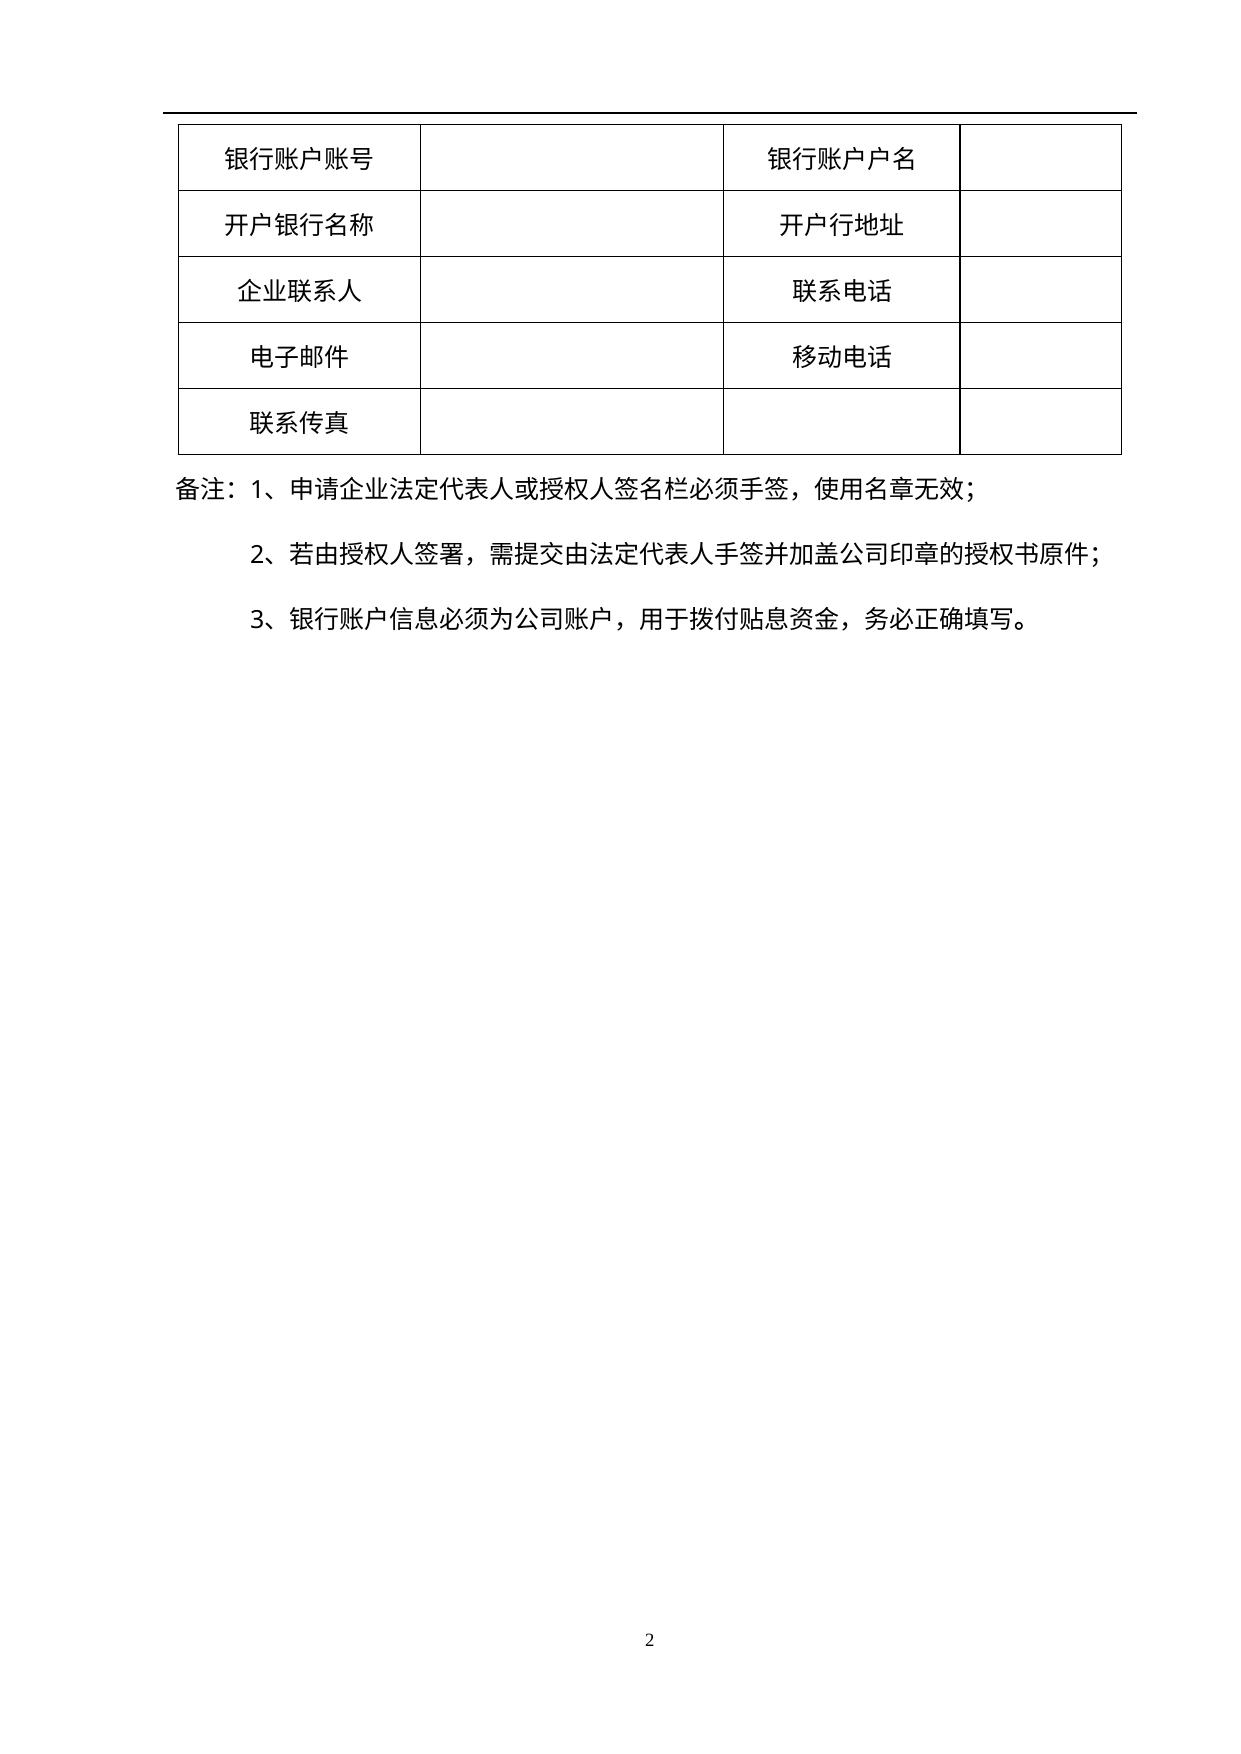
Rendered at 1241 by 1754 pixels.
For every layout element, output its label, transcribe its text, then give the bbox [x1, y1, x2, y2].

table_cell [961, 257, 1121, 322]
table_cell 联系传真 [179, 389, 420, 454]
table_cell 开户行地址 [724, 191, 959, 256]
table_cell 开户银行名称 [179, 191, 420, 256]
table_cell [961, 125, 1121, 190]
table_cell 移动电话 [724, 323, 959, 388]
table_cell [421, 257, 723, 322]
table_cell 银行账户户名 [724, 125, 959, 190]
table_cell [724, 389, 959, 454]
table_cell [421, 191, 723, 256]
text 3、银行账户信息必须为公司账户，用于拨付贴息资金，务必正确填写。 [250, 585, 1137, 650]
table_cell 企业联系人 [179, 257, 420, 322]
table_cell [421, 125, 723, 190]
table_cell 银行账户账号 [179, 125, 420, 190]
text 2、若由授权人签署，需提交由法定代表人手签并加盖公司印章的授权书原件； [250, 520, 1137, 585]
table_cell 电子邮件 [179, 323, 420, 388]
table_cell [421, 389, 723, 454]
table_cell [961, 323, 1121, 388]
table_cell 联系电话 [724, 257, 959, 322]
text 备注：1、申请企业法定代表人或授权人签名栏必须手签，使用名章无效； [162, 455, 1137, 520]
table_cell [961, 389, 1121, 454]
table_cell [421, 323, 723, 388]
table_cell [961, 191, 1121, 256]
